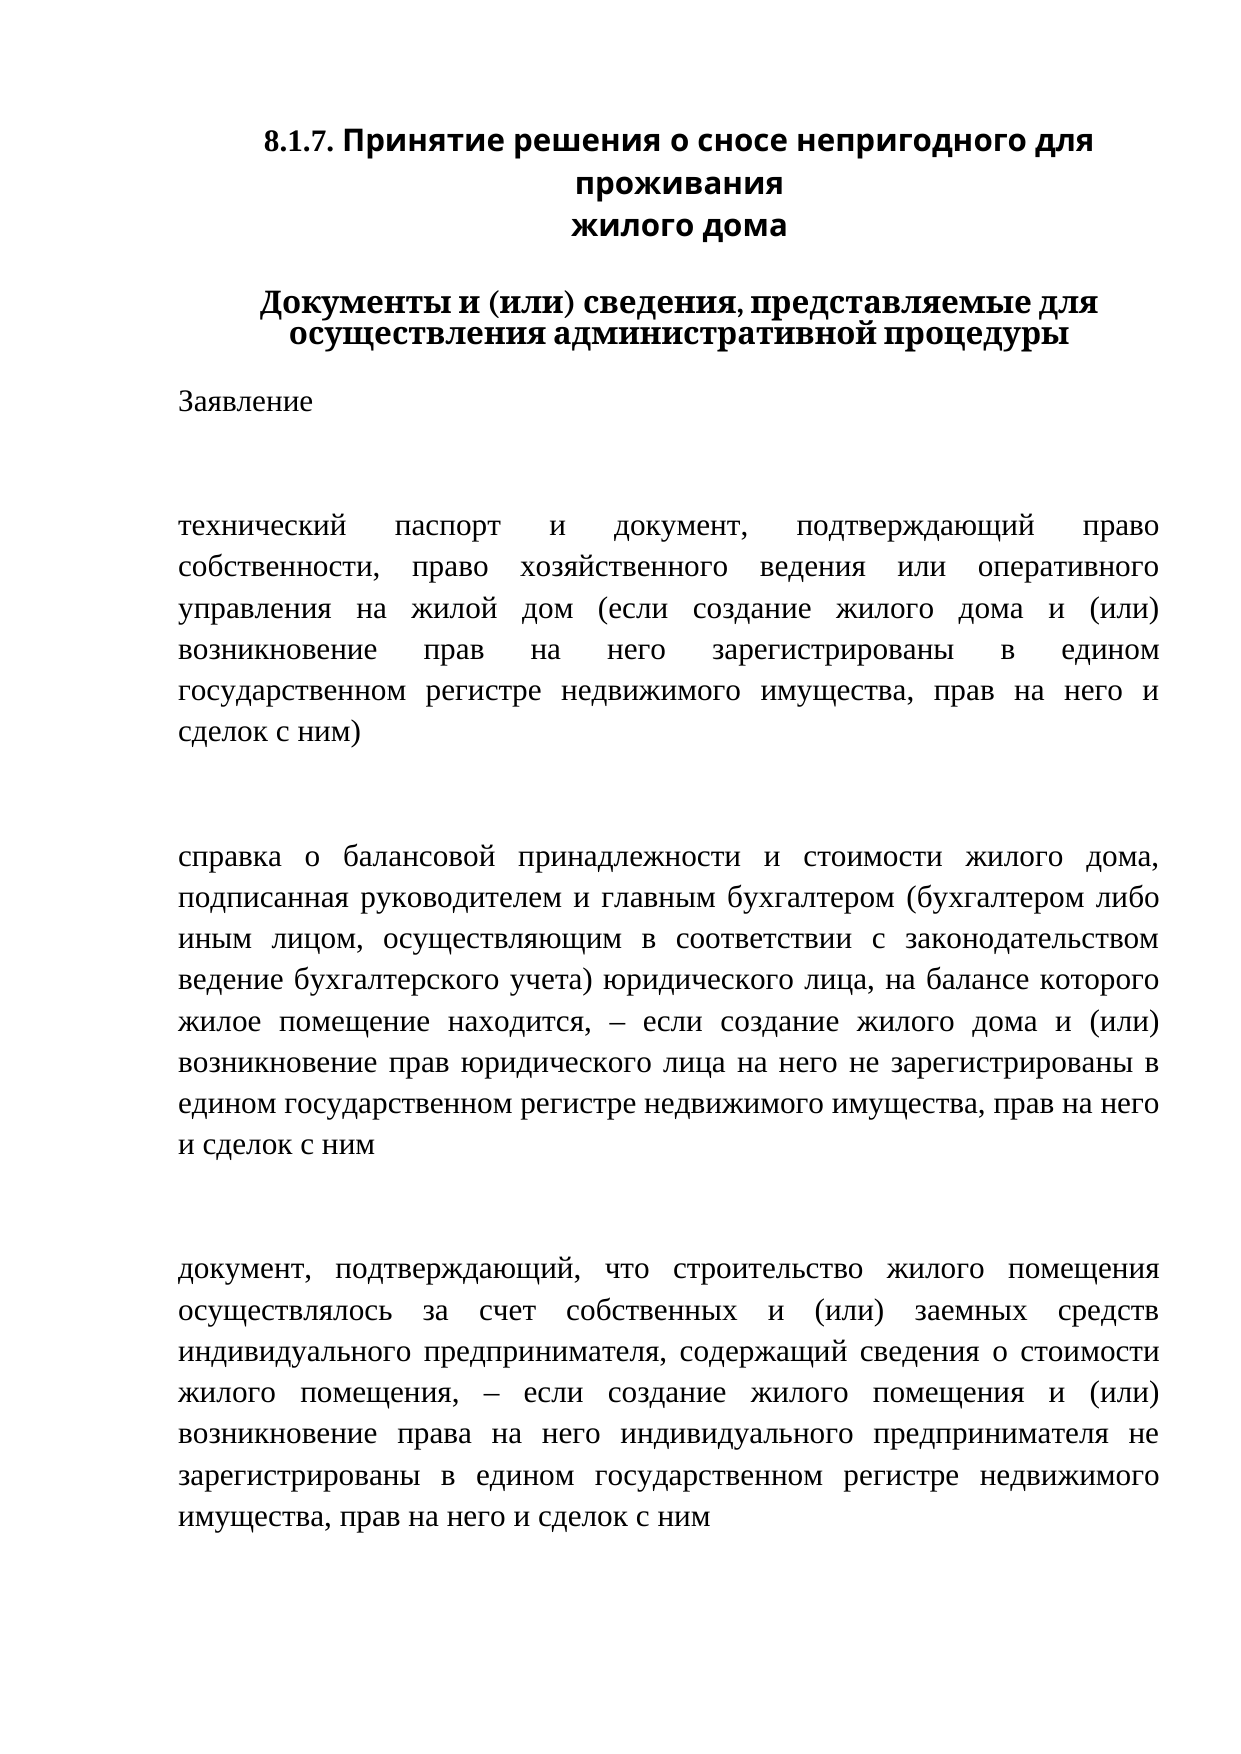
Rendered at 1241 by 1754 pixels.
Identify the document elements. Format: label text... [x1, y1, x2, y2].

text Документы и (или) сведения, представляемые для осуществления административной процедуры [177, 288, 1181, 351]
text 8.1.7. Принятие решения о сносе непригодного для проживания [177, 118, 1181, 203]
text жилого дома [177, 203, 1181, 246]
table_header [177, 382, 1161, 1621]
